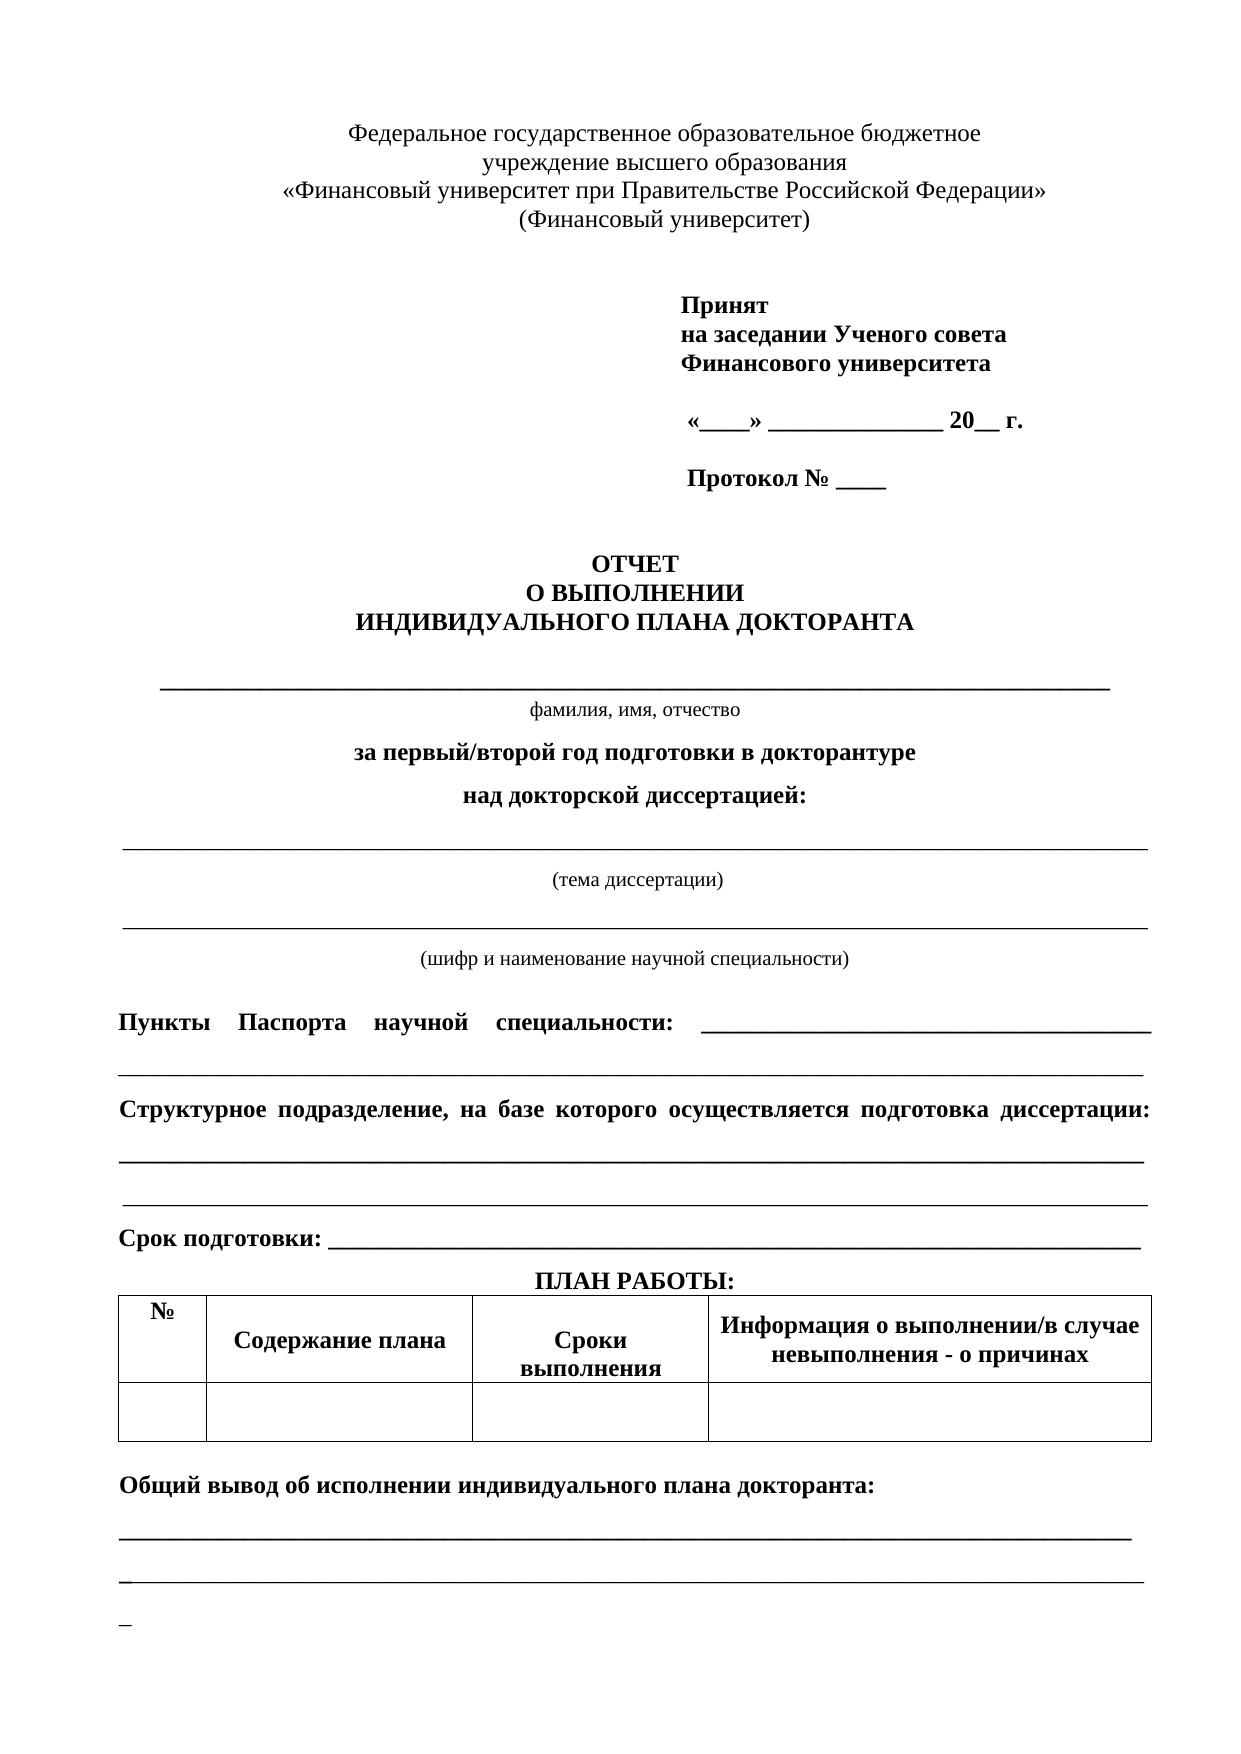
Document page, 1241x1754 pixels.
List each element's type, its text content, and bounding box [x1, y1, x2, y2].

text __________________________________________________________________________________ [119, 824, 1152, 852]
text на заседании Ученого совета [118, 319, 1152, 348]
text __________________________________________________________________________________ [119, 903, 1152, 932]
text «Финансовый университет при Правительстве Российской Федерации» [177, 176, 1152, 204]
text за первый/второй год подготовки в докторантуре [118, 737, 1152, 766]
text Пункты Паспорта научной специальности: ____________________________________ __________________________________________________________________________________ [118, 1007, 1152, 1079]
table_header Информация о выполнении/в случае невыполнения - о причинах [709, 1296, 1151, 1382]
text над докторской диссертацией: [118, 781, 1152, 809]
text «____» ______________ 20__ г. [118, 406, 1152, 434]
text О ВЫПОЛНЕНИИ [118, 578, 1152, 607]
table_header № [119, 1296, 206, 1382]
table_cell [119, 1383, 206, 1441]
text (шифр и наименование научной специальности) [118, 946, 1152, 970]
text ОТЧЕТ [118, 549, 1152, 578]
table_cell [709, 1383, 1151, 1441]
text ПЛАН РАБОТЫ: [118, 1266, 1152, 1295]
text Структурное подразделение, на базе которого осуществляется подготовка диссертации: __________________________________________________________________________________ [119, 1094, 1152, 1166]
text ИНДИВИДУАЛЬНОГО ПЛАНА ДОКТОРАНТА [118, 607, 1152, 636]
table_header Содержание плана [207, 1296, 472, 1382]
text (Финансовый университет) [177, 204, 1152, 233]
table_cell [207, 1383, 472, 1441]
text ____________________________________________________________________________ [118, 664, 1152, 693]
table_header Сроки выполнения [473, 1296, 708, 1382]
text Протокол № ____ [118, 463, 1152, 492]
text Общий вывод об исполнении индивидуального плана докторанта: ____________________________________________________________________________________________________________________________________________________________________ [119, 1471, 1152, 1629]
text __________________________________________________________________________________ [119, 1180, 1152, 1209]
table_cell [473, 1383, 708, 1441]
text учреждение высшего образования [177, 147, 1152, 176]
text фамилия, имя, отчество [118, 697, 1152, 721]
text Принят [118, 291, 1152, 319]
text Срок подготовки: _________________________________________________________________ [118, 1223, 1152, 1252]
text Федеральное государственное образовательное бюджетное [177, 118, 1152, 147]
text Финансового университета [118, 348, 1152, 377]
text (тема диссертации) [119, 867, 1152, 891]
